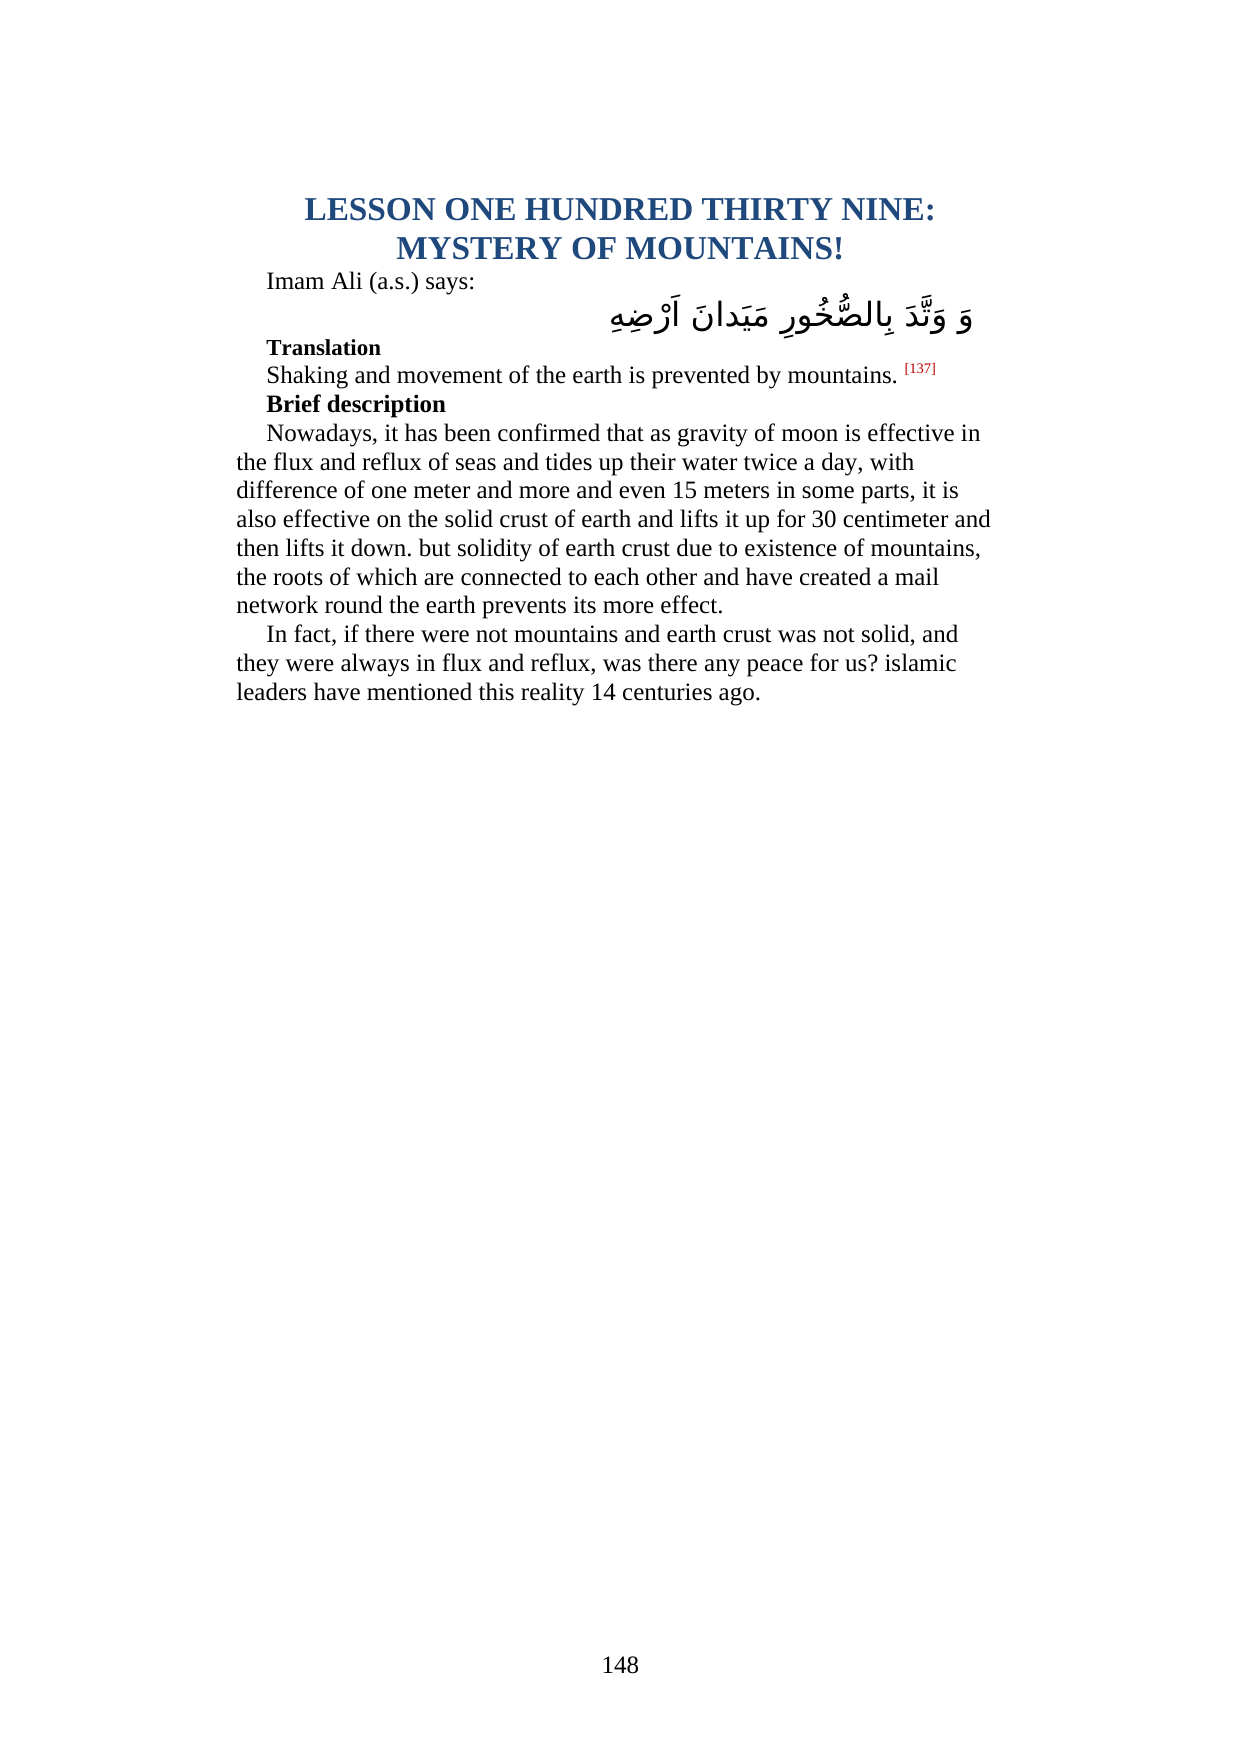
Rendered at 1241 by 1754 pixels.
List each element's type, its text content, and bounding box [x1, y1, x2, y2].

text In fact, if there were not mountains and earth crust was not solid, and they were always in flux and reflux, was there any peace for us? islamic leaders have mentioned this reality 14 centuries ago. [236, 619, 1004, 705]
text Brief description [236, 389, 1004, 418]
subtitle LESSON ONE HUNDRED THIRTY NINE: MYSTERY OF MOUNTAINS! [236, 190, 1004, 266]
text Nowadays, it has been confirmed that as gravity of moon is effective in the flux and reflux of seas and tides up their water twice a day, with difference of one meter and more and even 15 meters in some parts, it is also effective on the solid crust of earth and lifts it up for 30 centimeter and then lifts it down. but solidity of earth crust due to existence of mountains, the roots of which are connected to each other and have created a mail network round the earth prevents its more effect. [236, 418, 1004, 619]
text Imam Ali (a.s.) says: [236, 266, 1004, 295]
text وَ وَتَّدَ بِالصُّخُورِ مَيَدانَ اَرْضِهِ [236, 295, 1004, 334]
text Translation [236, 334, 1004, 360]
text Shaking and movement of the earth is prevented by mountains. [137] [236, 360, 1004, 389]
